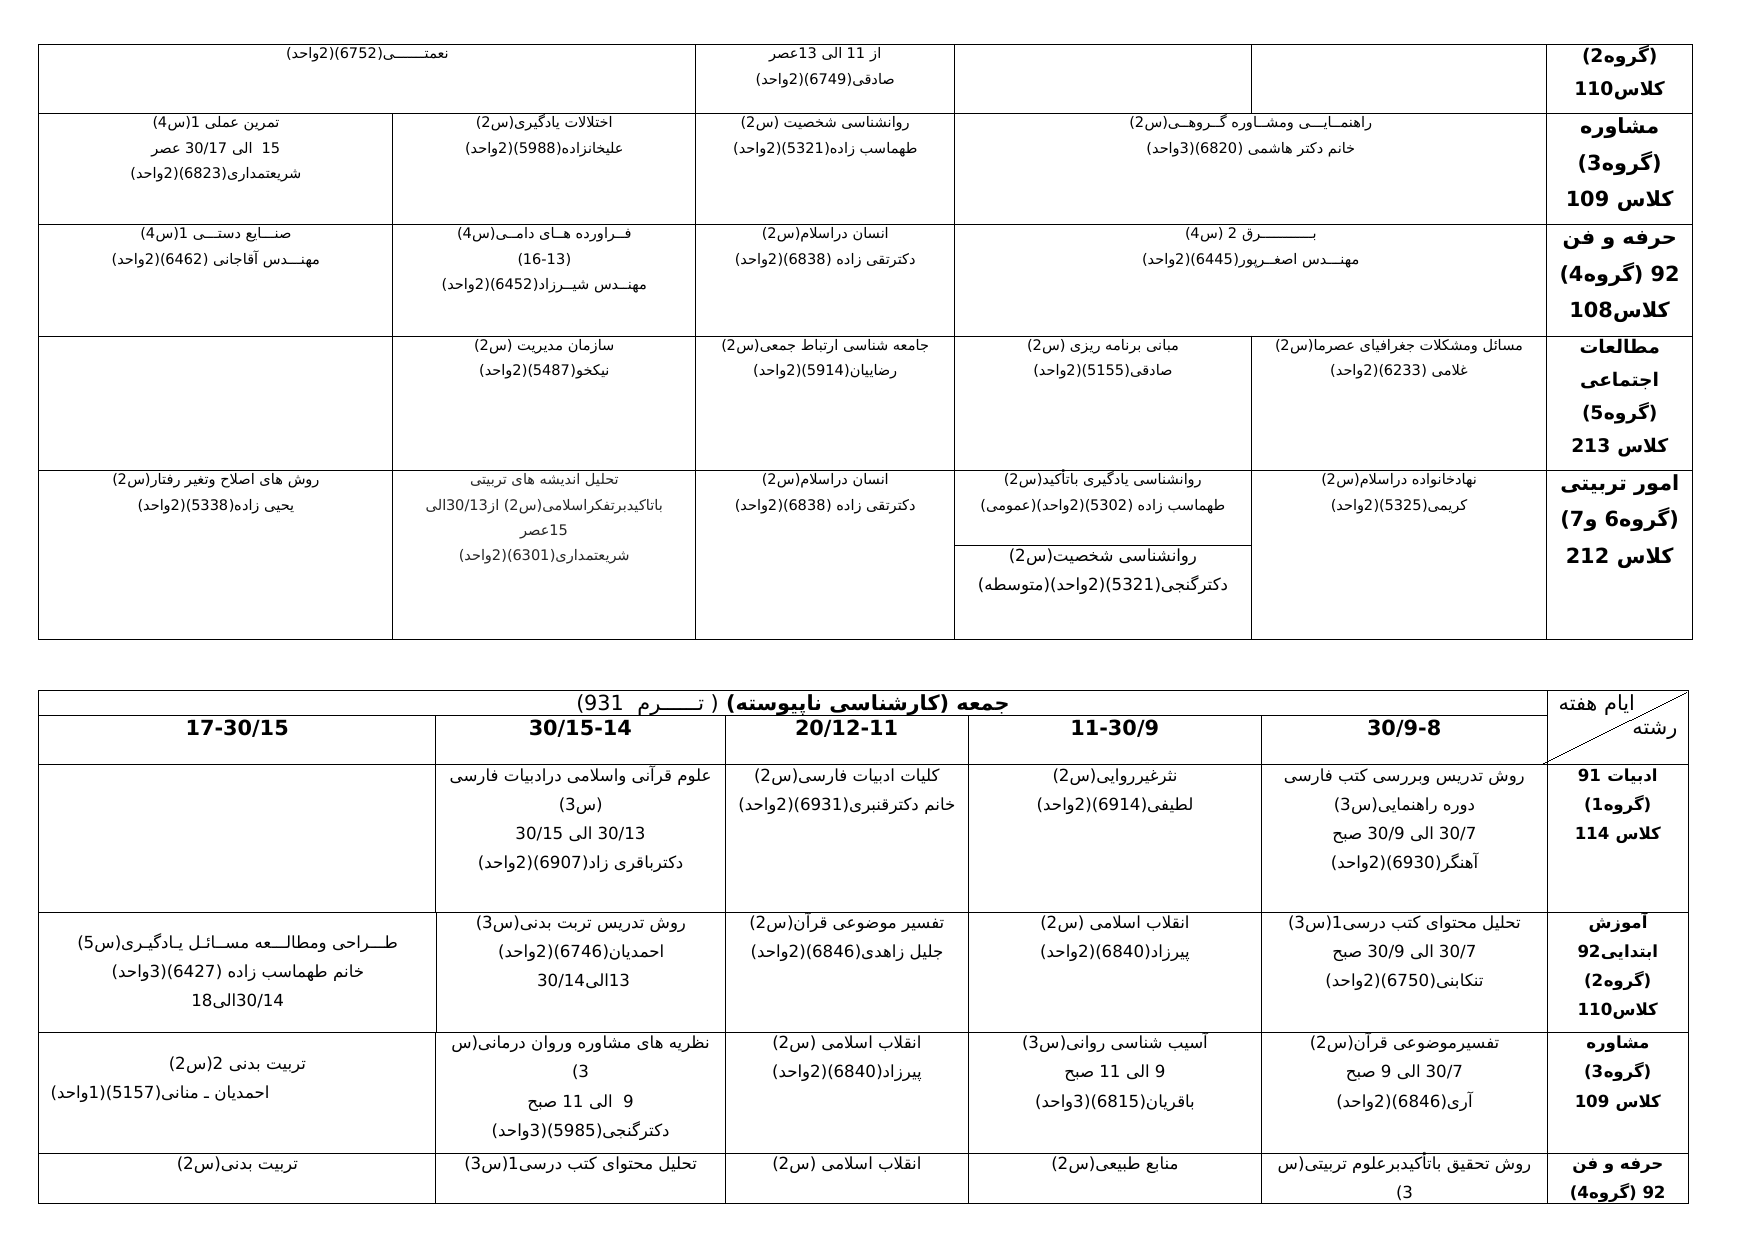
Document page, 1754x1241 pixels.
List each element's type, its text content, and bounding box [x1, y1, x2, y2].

table_header ایام هفته رشته [1548, 691, 1688, 764]
table_cell تحلیل محتوای کتب درسی1(س3) 30/7 الی 30/9 صبح تنکابنی(6750)(2واحد) [1262, 913, 1547, 1032]
table_cell مسائل ومشکلات جغرافیای عصرما(س2) غلامی (6233)(2واحد) [1252, 337, 1546, 470]
table_cell ادبیات 91 (گروه1) کلاس 114 [1548, 765, 1688, 912]
table_cell راهنمــایـــی ومشــاوره گــروهــی(س2) خانم دکتر هاشمی (6820)(3واحد) [955, 114, 1546, 224]
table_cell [1548, 1154, 1688, 1202]
table_cell [39, 337, 392, 470]
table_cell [39, 45, 695, 113]
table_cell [726, 1033, 968, 1153]
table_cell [1252, 45, 1546, 113]
table_cell روش تدریس وبررسی کتب فارسی دوره راهنمایی(س3) 30/7 الی 30/9 صبح آهنگر(6930)(2واحد) [1262, 765, 1547, 912]
table_cell 20/12-11 [726, 716, 968, 764]
table_cell نهادخانواده دراسلام(س2) کریمی(5325)(2واحد) [1252, 471, 1546, 639]
table_cell حرفه و فن 92 (گروه4) کلاس108 [1547, 225, 1692, 336]
table_cell سازمان مدیریت (س2) نیکخو(5487)(2واحد) [393, 337, 695, 470]
table_cell تفسیرموضوعی قرآن(س2) 30/7 الی 9 صبح آری(6846)(2واحد) [1262, 1033, 1547, 1153]
table_cell امور تربیتی (گروه6 و7) کلاس 212 [1547, 471, 1692, 639]
table_cell انقلاب اسلامی (س2) پیرزاد(6840)(2واحد) [969, 913, 1261, 1032]
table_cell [436, 1154, 725, 1202]
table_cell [969, 1154, 1261, 1202]
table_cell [1262, 1154, 1547, 1202]
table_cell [955, 45, 1251, 113]
table_cell انسان دراسلام(س2) دکترتقی زاده (6838)(2واحد) [696, 471, 954, 639]
table_cell مشاوره (گروه3) کلاس 109 [1547, 114, 1692, 224]
table_cell روانشناسی یادگیری باتأکید(س2) طهماسب زاده (5302)(2واحد)(عمومی) [955, 471, 1251, 545]
table_cell 30/15-14 [436, 716, 725, 764]
table_cell 17-30/15 [39, 716, 435, 764]
table_header جمعه (کارشناسی ناپیوسته) ( تــــــرم 931) [39, 691, 1547, 715]
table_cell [39, 1154, 435, 1202]
table_cell کلیات ادبیات فارسی(س2) خانم دکترقنبری(6931)(2واحد) [726, 765, 968, 912]
table_cell علوم قرآنی واسلامی درادبیات فارسی (س3) 30/13 الی 30/15 دکترباقری زاد(6907)(2واحد) [436, 765, 725, 912]
table_cell نظریه های مشاوره وروان درمانی(س3) 9 الی 11 صبح دکترگنجی(5985)(3واحد) [436, 1033, 725, 1153]
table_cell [696, 45, 954, 113]
table_cell اختلالات یادگیری(س2) علیخانزاده(5988)(2واحد) [393, 114, 695, 224]
table_cell فــراورده هــای دامــی(س4) (16-13) مهنــدس شیــرزاد(6452)(2واحد) [393, 225, 695, 336]
table_cell [39, 765, 435, 912]
table_cell روانشناسی شخصیت(س2) دکترگنجی(5321)(2واحد)(متوسطه) [955, 546, 1251, 639]
table_cell روانشناسی شخصیت (س2) طهماسب زاده(5321)(2واحد) [696, 114, 954, 224]
table_cell تحلیل اندیشه های تربیتی باتاکیدبرتفکراسلامی(س2) از30/13الی15عصر شریعتمداری(6301)(2واحد) [393, 471, 695, 639]
table_cell مشاوره (گروه3) کلاس 109 [1548, 1033, 1688, 1153]
table_cell جامعه شناسی ارتباط جمعی(س2) رضاییان(5914)(2واحد) [696, 337, 954, 470]
table_cell تفسیر موضوعی قرآن(س2) جلیل زاهدی(6846)(2واحد) [726, 913, 968, 1032]
table_cell مبانی برنامه ریزی (س2) صادقی(5155)(2واحد) [955, 337, 1251, 470]
table_cell بــــــــــــرق 2 (س4) مهنـــدس اصغــرپور(6445)(2واحد) [955, 225, 1546, 336]
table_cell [726, 1154, 968, 1202]
table_cell تربیت بدنی 2(س2) احمدیان ـ منانی(5157)(1واحد) [39, 1033, 435, 1153]
table_cell نثرغیرروایی(س2) لطیفی(6914)(2واحد) [969, 765, 1261, 912]
table_cell روش های اصلاح وتغیر رفتار(س2) یحیی زاده(5338)(2واحد) [39, 471, 392, 639]
table_cell مطالعات اجتماعی (گروه5) کلاس 213 [1547, 337, 1692, 470]
table_cell روش تدریس تربت بدنی(س3) احمدیان(6746)(2واحد) 13الی30/14 [437, 913, 725, 1032]
table_cell آموزش ابتدایی92 (گروه2) کلاس110 [1548, 913, 1688, 1032]
table_cell طـــراحی ومطالـــعه مســائـل یـادگیـری(س5) خانم طهماسب زاده (6427)(3واحد) 30/14الی18 [39, 913, 436, 1032]
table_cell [1547, 45, 1692, 113]
table_cell 30/9-8 [1262, 716, 1547, 764]
table_cell انسان دراسلام(س2) دکترتقی زاده (6838)(2واحد) [696, 225, 954, 336]
table_cell 11-30/9 [969, 716, 1261, 764]
table_cell صنـــایع دستـــی 1(س4) مهنـــدس آقاجانی (6462)(2واحد) [39, 225, 392, 336]
table_cell آسیب شناسی روانی(س3) 9 الی 11 صبح باقریان(6815)(3واحد) [969, 1033, 1261, 1153]
table_cell تمرین عملی 1(س4) 15 الی 30/17 عصر شریعتمداری(6823)(2واحد) [39, 114, 392, 224]
